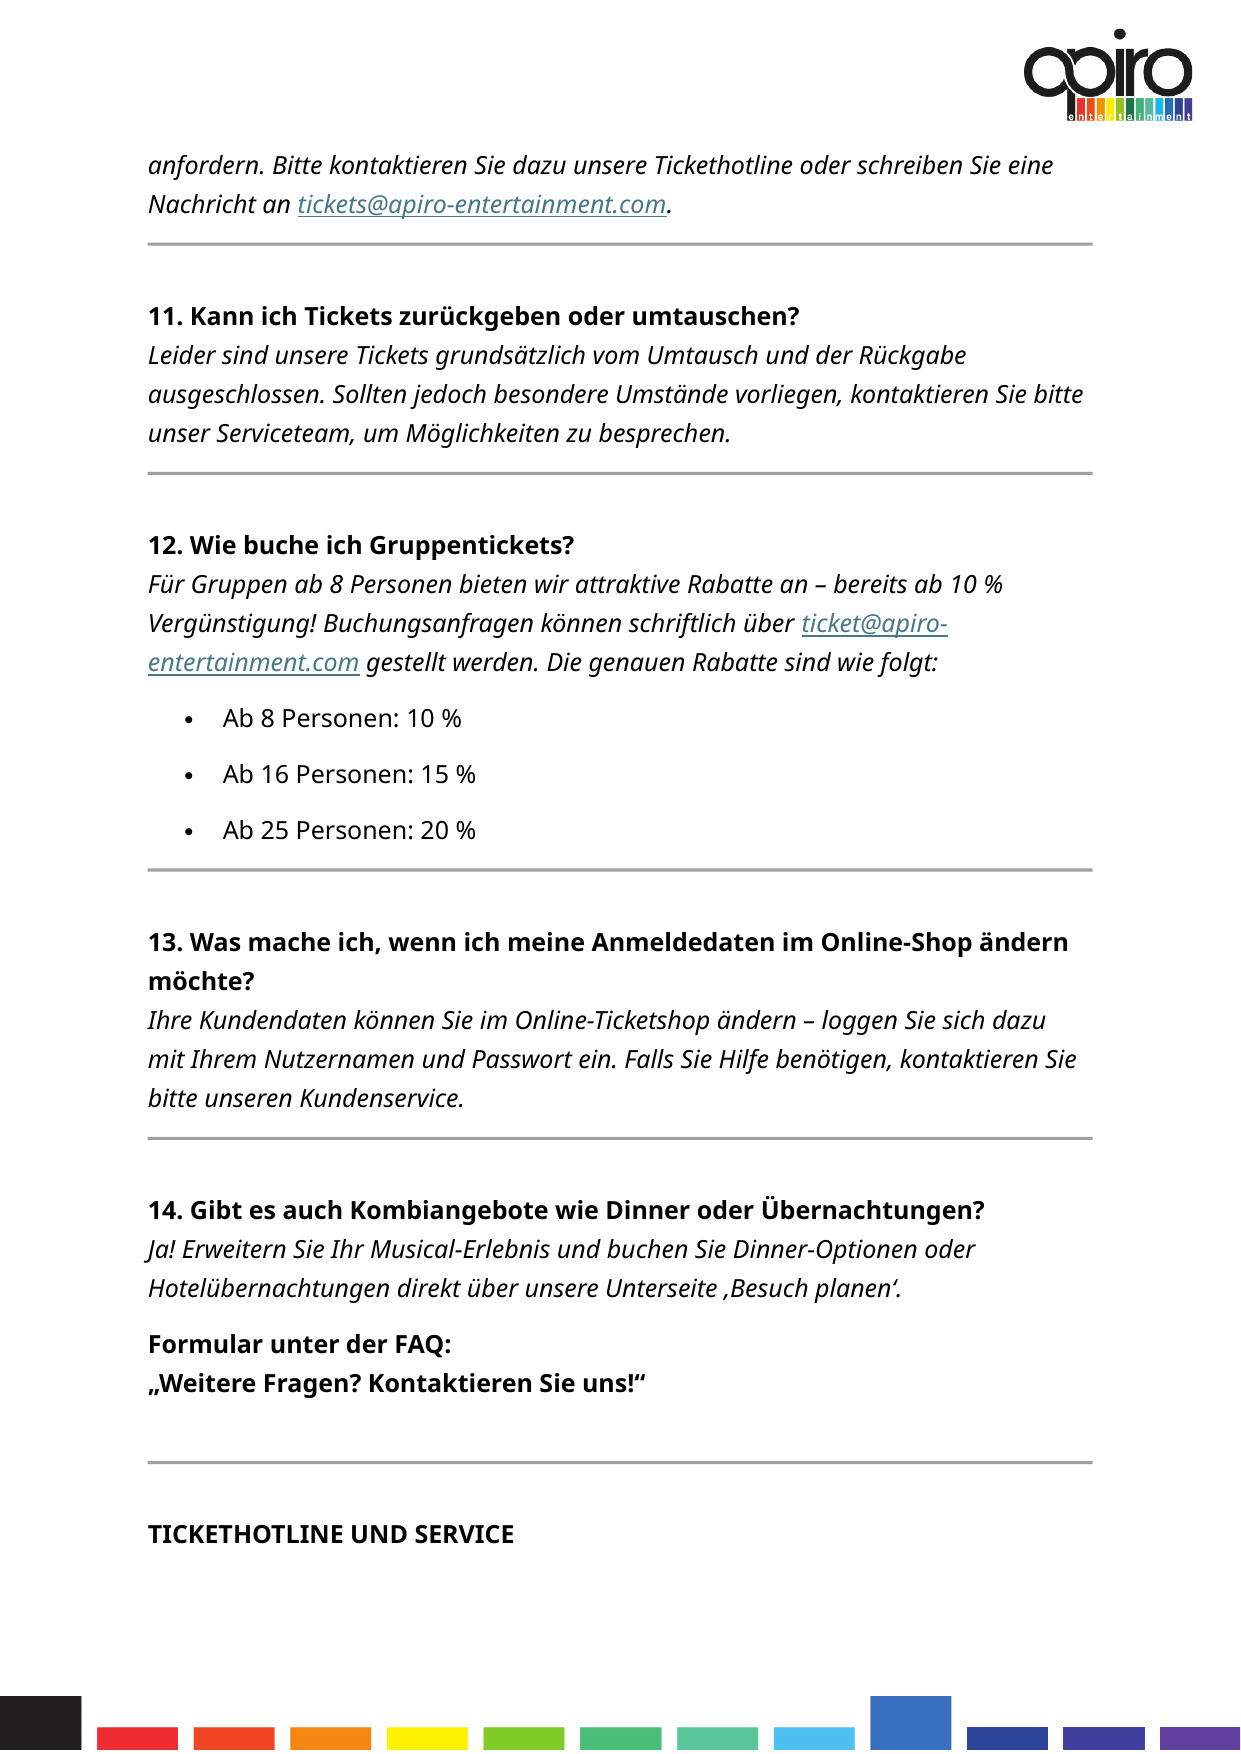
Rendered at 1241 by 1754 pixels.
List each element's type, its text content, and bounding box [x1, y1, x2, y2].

picture [1023, 28, 1193, 140]
text TICKETHOTLINE UND SERVICE [148, 1517, 1093, 1551]
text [148, 148, 1093, 221]
list Ab 25 Personen: 20 % [185, 813, 1093, 847]
text 14. Gibt es auch Kombiangebote wie Dinner oder Übernachtungen? Ja! Erweitern Sie Ihr Musical-Erlebnis und buchen Sie Dinner-Optionen oder Hotelübernachtungen direkt über unsere Unterseite ‚Besuch planen‘. [148, 1193, 1093, 1305]
list Ab 16 Personen: 15 % [185, 757, 1093, 791]
text 11. Kann ich Tickets zurückgeben oder umtauschen? Leider sind unsere Tickets grundsätzlich vom Umtausch und der Rückgabe ausgeschlossen. Sollten jedoch besondere Umstände vorliegen, kontaktieren Sie bitte unser Serviceteam, um Möglichkeiten zu besprechen. [148, 298, 1093, 450]
list Ab 8 Personen: 10 % [185, 701, 1093, 735]
text 12. Wie buche ich Gruppentickets? Für Gruppen ab 8 Personen bieten wir attraktive Rabatte an – bereits ab 10 % Vergünstigung! Buchungsanfragen können schriftlich über ticket@apiro-entertainment.com gestellt werden. Die genauen Rabatte sind wie folgt: [148, 528, 1093, 679]
text Formular unter der FAQ: „Weitere Fragen? Kontaktieren Sie uns!“ [148, 1327, 1093, 1439]
text 13. Was mache ich, wenn ich meine Anmeldedaten im Online-Shop ändern möchte? Ihre Kundendaten können Sie im Online-Ticketshop ändern – loggen Sie sich dazu mit Ihrem Nutzernamen und Passwort ein. Falls Sie Hilfe benötigen, kontaktieren Sie bitte unseren Kundenservice. [148, 924, 1093, 1115]
picture [0, 1696, 1241, 1750]
